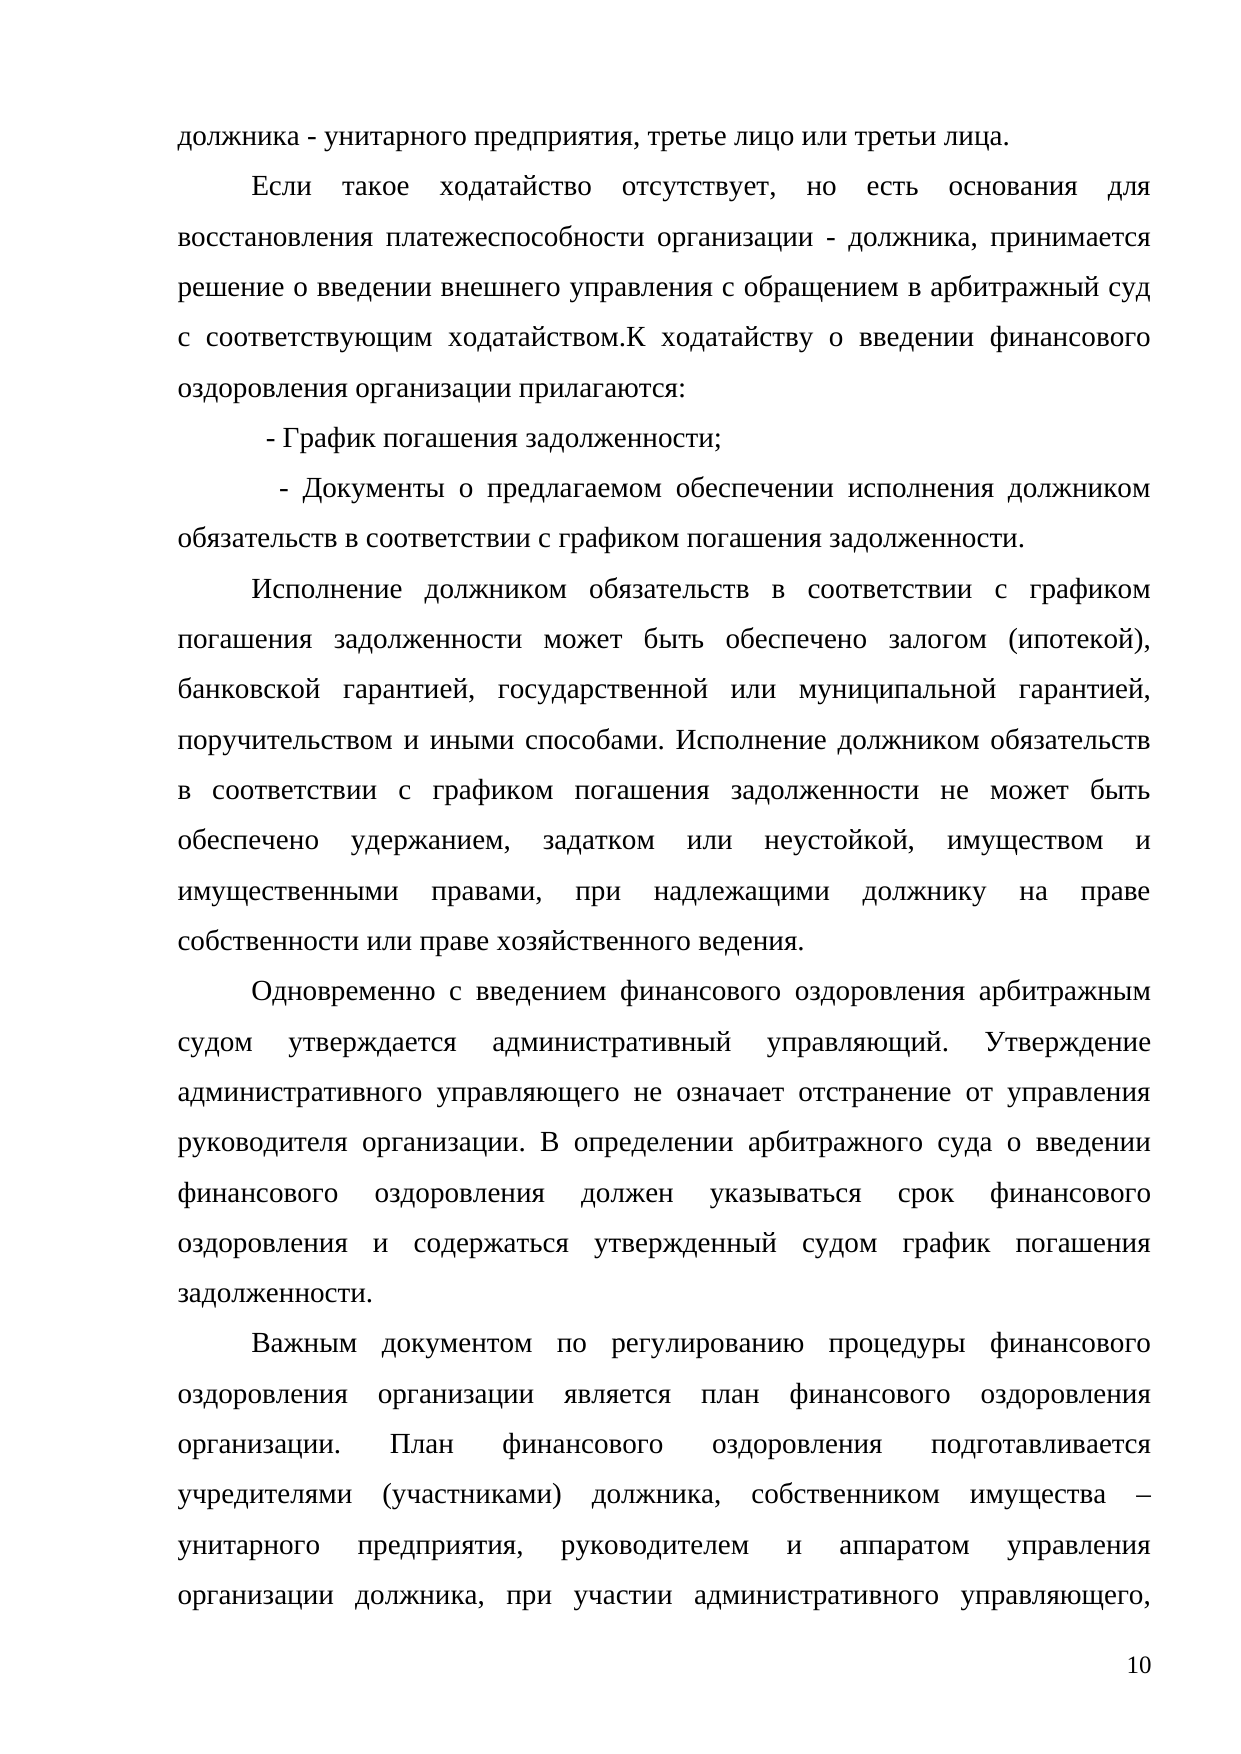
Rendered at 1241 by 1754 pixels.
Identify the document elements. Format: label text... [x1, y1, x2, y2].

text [177, 1326, 1152, 1611]
text Исполнение должником обязательств в соответствии с графиком погашения задолженности может быть обеспечено залогом (ипотекой), банковской гарантией, государственной или муниципальной гарантией, поручительством и иными способами. Исполнение должником обязательств в соответствии с графиком погашения задолженности не может быть обеспечено удержанием, задатком или неустойкой, имуществом и имущественными правами, при надлежащими должнику на праве собственности или праве хозяйственного ведения. [177, 571, 1152, 957]
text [177, 118, 1152, 152]
text Если такое ходатайство отсутствует, но есть основания для восстановления платежеспособности организации - должника, принимается решение о введении внешнего управления с обращением в арбитражный суд с соответствующим ходатайством.К ходатайству о введении финансового оздоровления организации прилагаются: [177, 168, 1152, 403]
text Одновременно с введением финансового оздоровления арбитражным судом утверждается административный управляющий. Утверждение административного управляющего не означает отстранение от управления руководителя организации. В определении арбитражного суда о введении финансового оздоровления должен указываться срок финансового оздоровления и содержаться утвержденный судом график погашения задолженности. [177, 973, 1152, 1309]
text - Документы о предлагаемом обеспечении исполнения должником обязательств в соответствии с графиком погашения задолженности. [177, 470, 1152, 554]
text - График погашения задолженности; [177, 420, 1152, 453]
